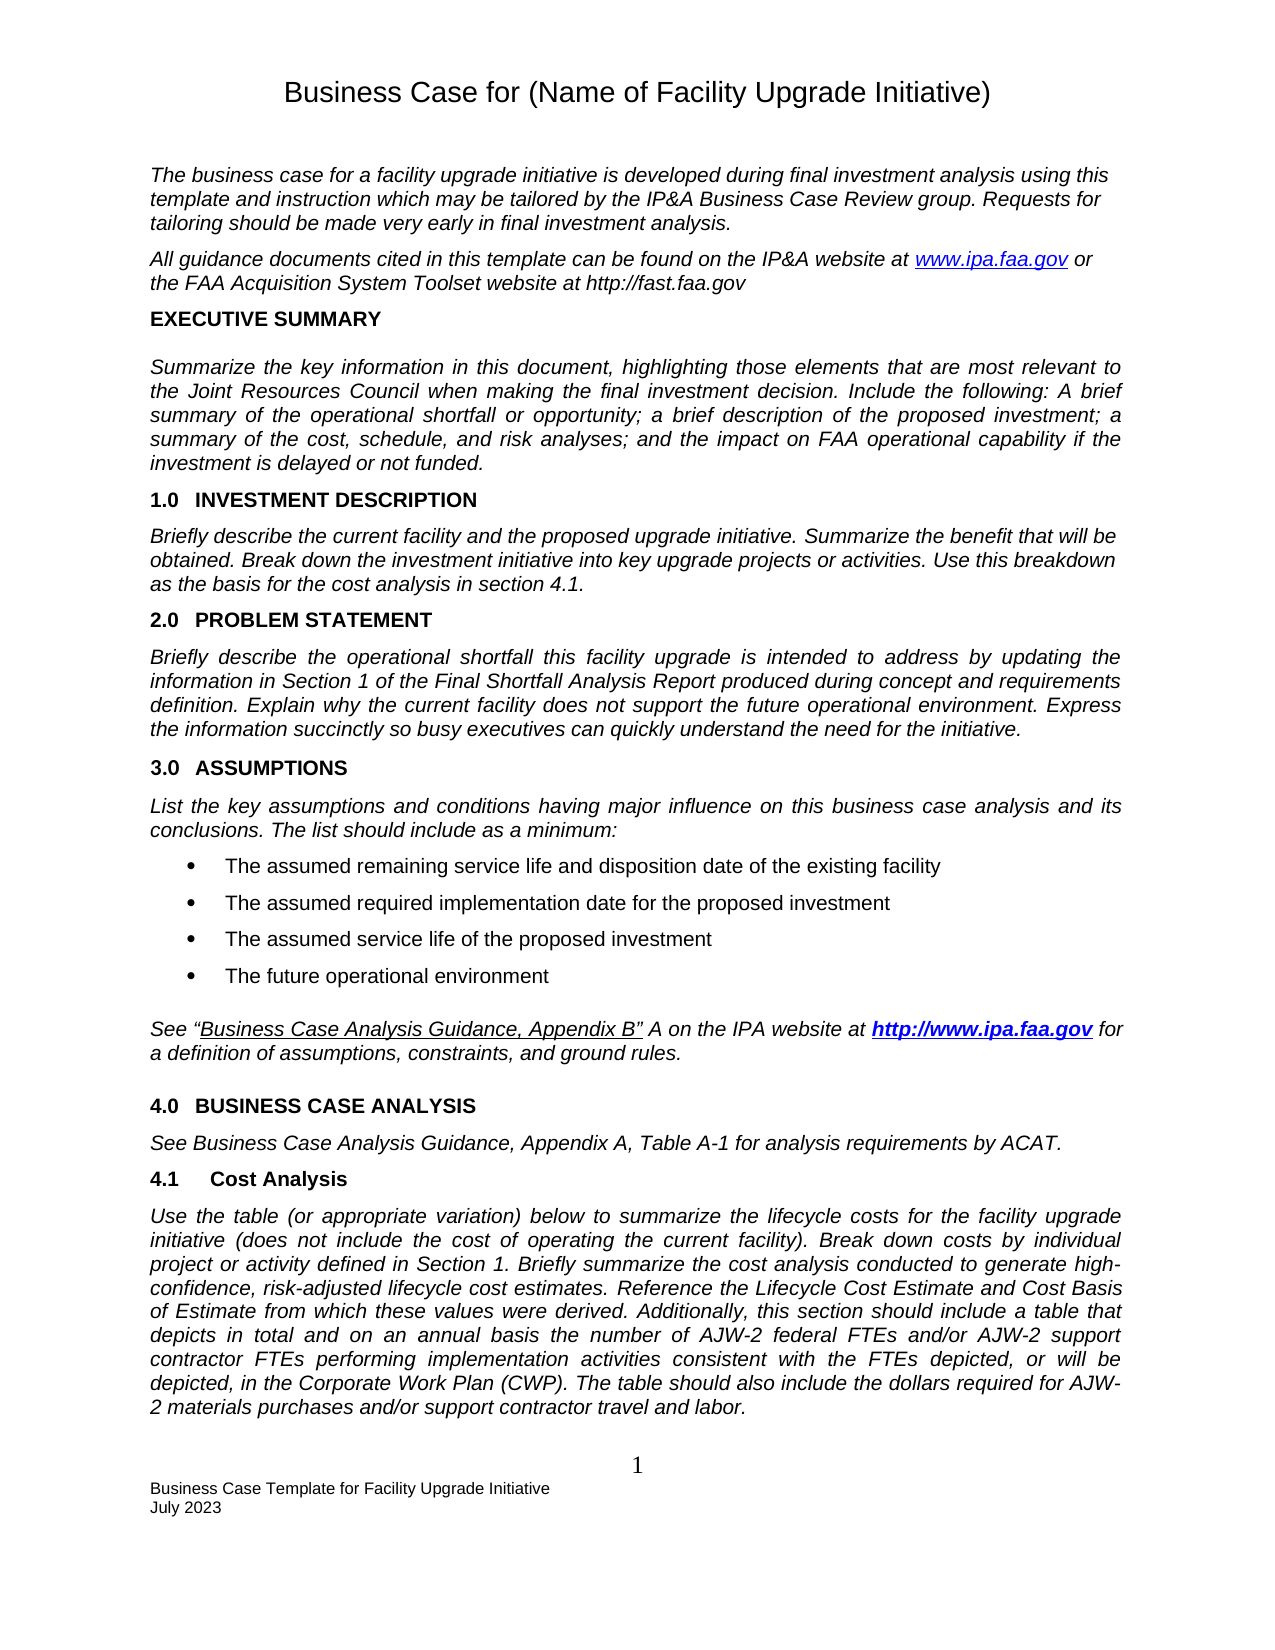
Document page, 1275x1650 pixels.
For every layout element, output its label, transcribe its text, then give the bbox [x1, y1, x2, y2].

list The future operational environment [187, 964, 1125, 988]
subtitle Assumptions [150, 753, 1125, 781]
subtitle Business Case Analysis [150, 1094, 1125, 1118]
text All guidance documents cited in this template can be found on the IP&A website at www.ipa.faa.gov or the FAA Acquisition System Toolset website at http://fast.faa.gov [150, 247, 1125, 295]
text Briefly describe the operational shortfall this facility upgrade is intended to address by updating the information in Section 1 of the Final Shortfall Analysis Report produced during concept and requirements definition. Explain why the current facility does not support the future operational environment. Express the information succinctly so busy executives can quickly understand the need for the initiative. [150, 645, 1125, 741]
text List the key assumptions and conditions having major influence on this business case analysis and its conclusions. The list should include as a minimum: [150, 794, 1125, 842]
text Summarize the key information in this document, highlighting those elements that are most relevant to the Joint Resources Council when making the final investment decision. Include the following: A brief summary of the operational shortfall or opportunity; a brief description of the proposed investment; a summary of the cost, schedule, and risk analyses; and the impact on FAA operational capability if the investment is delayed or not funded. [150, 355, 1125, 475]
list The assumed service life of the proposed investment [187, 927, 1125, 951]
list The assumed required implementation date for the proposed investment [187, 891, 1125, 915]
subtitle InVESTMENT DESCRIPTION [150, 487, 1125, 511]
subtitle Cost Analysis [150, 1167, 1125, 1191]
text Use the table (or appropriate variation) below to summarize the lifecycle costs for the facility upgrade initiative (does not include the cost of operating the current facility). Break down costs by individual project or activity defined in Section 1. Briefly summarize the cost analysis conducted to generate high-confidence, risk-adjusted lifecycle cost estimates. Reference the Lifecycle Cost Estimate and Cost Basis of Estimate from which these values were derived. Additionally, this section should include a table that depicts in total and on an annual basis the number of AJW-2 federal FTEs and/or AJW-2 support contractor FTEs performing implementation activities consistent with the FTEs depicted, or will be depicted, in the Corporate Work Plan (CWP). The table should also include the dollars required for AJW-2 materials purchases and/or support contractor travel and labor. [150, 1203, 1125, 1419]
text See “Business Case Analysis Guidance, Appendix B” A on the IPA website at http://www.ipa.faa.gov for a definition of assumptions, constraints, and ground rules. [150, 1017, 1125, 1065]
text EXECUTIVE SUMMARY [150, 307, 1125, 331]
list The assumed remaining service life and disposition date of the existing facility [187, 854, 1125, 878]
text Briefly describe the current facility and the proposed upgrade initiative. Summarize the benefit that will be obtained. Break down the investment initiative into key upgrade projects or activities. Use this breakdown as the basis for the cost analysis in section 4.1. [150, 524, 1125, 596]
text The business case for a facility upgrade initiative is developed during final investment analysis using this template and instruction which may be tailored by the IP&A Business Case Review group. Requests for tailoring should be made very early in final investment analysis. [150, 162, 1125, 234]
text See Business Case Analysis Guidance, Appendix A, Table A-1 for analysis requirements by ACAT. [150, 1131, 1125, 1154]
subtitle Problem statement [150, 608, 1125, 632]
